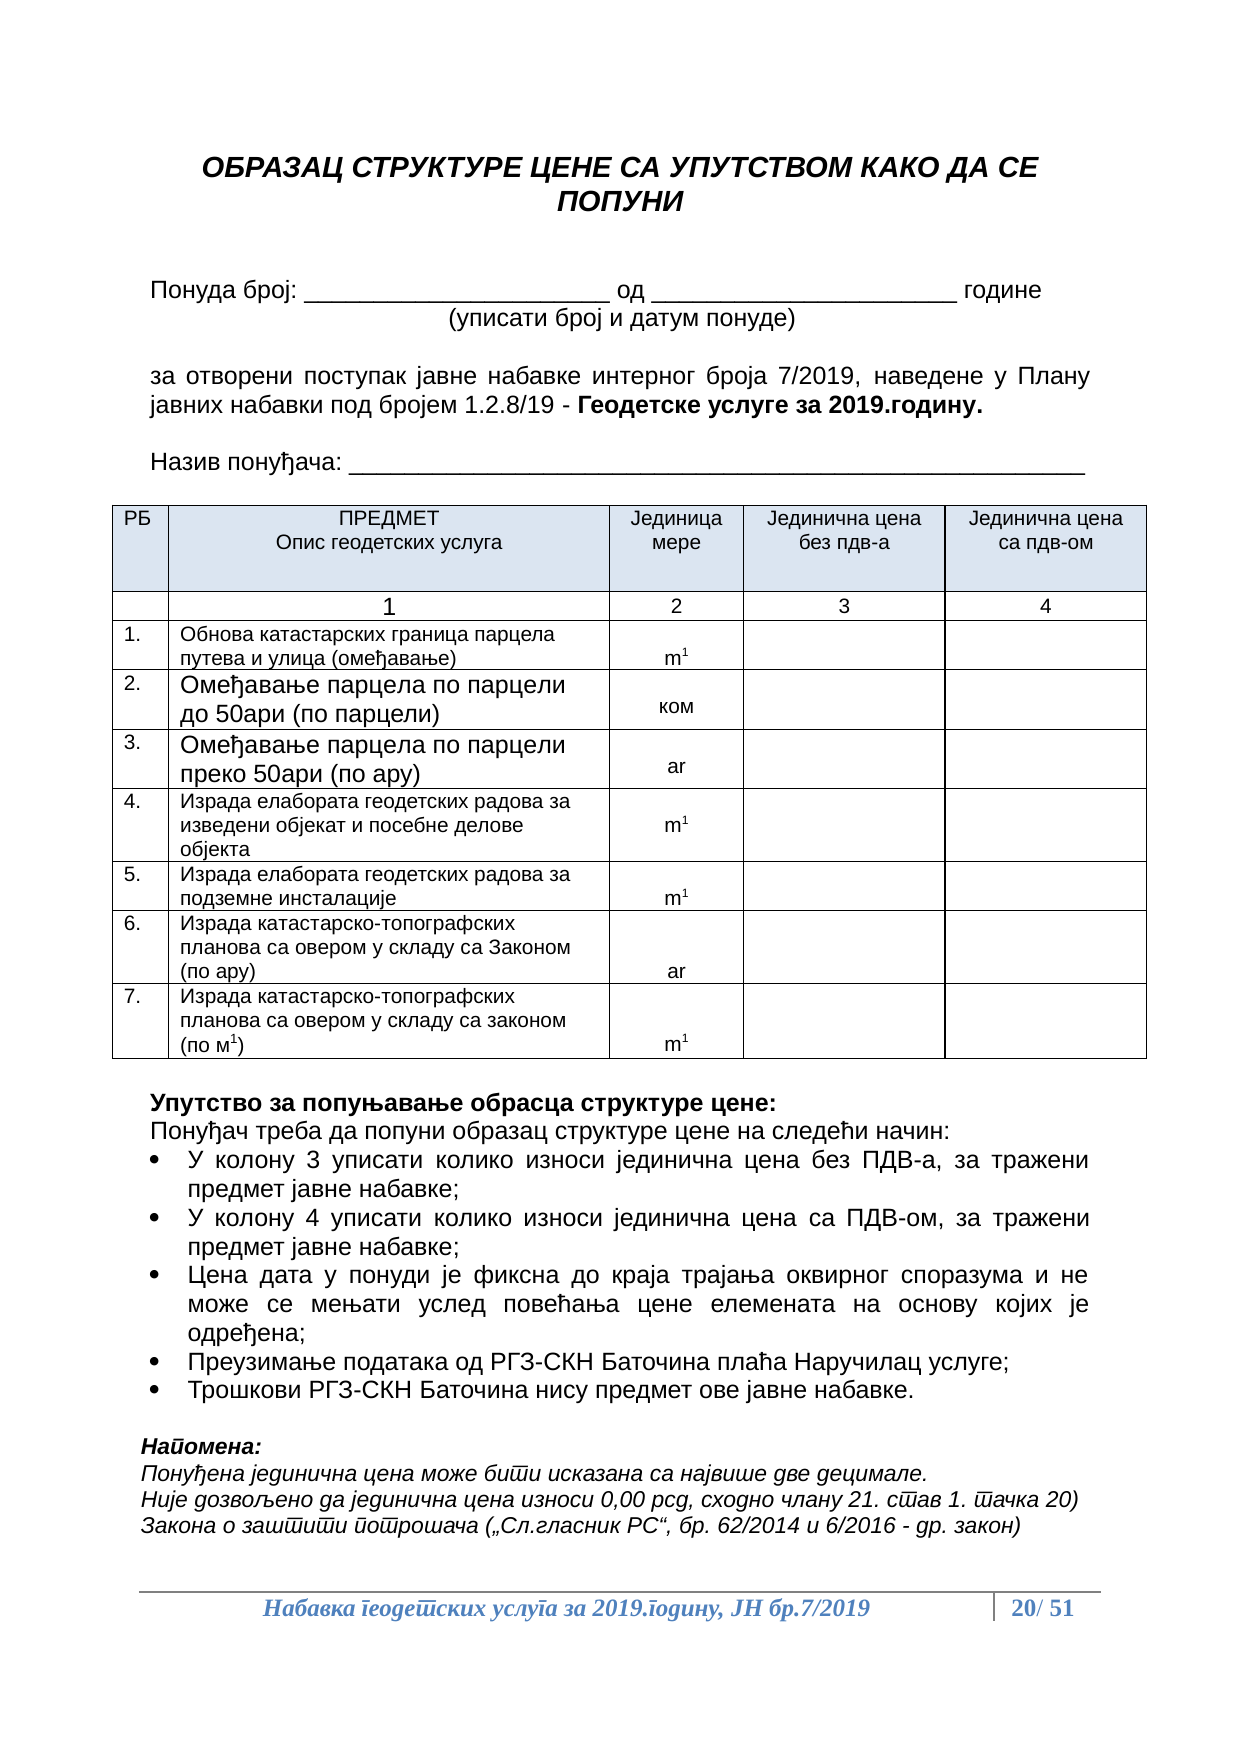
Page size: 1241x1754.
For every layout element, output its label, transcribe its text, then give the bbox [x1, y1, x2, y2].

list Није дозвољено да јединична цена износи 0,00 рсд, сходно члану 21. став 1. тачка 20) Закона о заштити потрошача („Сл.гласник РС“, бр. 62/2014 и 6/2016 - др. закон) [141, 1486, 1090, 1538]
table_cell [946, 670, 1146, 729]
text Понуђач треба да попуни образац структуре цене на следећи начин: [150, 1116, 1090, 1145]
table_header ПРЕДМЕТ Опис геодетских услуга [169, 506, 609, 591]
table_cell Омеђавање парцела по парцели до 50ари (по парцели) [169, 670, 609, 729]
table_cell [744, 730, 944, 788]
list Понуђена јединична цена може бити исказана са највише две децимале. [141, 1459, 1090, 1486]
table_cell 4 [946, 592, 1146, 620]
text ОБРАЗАЦ СТРУКТУРЕ ЦЕНЕ СА УПУТСТВОМ КАКО ДА СЕ ПОПУНИ [150, 150, 1090, 217]
table_cell [744, 789, 944, 861]
list Напомена: [141, 1433, 1090, 1459]
table_cell [113, 592, 168, 620]
list Назив понуђача: _____________________________________________________ [150, 447, 1090, 476]
list У колону 3 уписати колико износи јединична цена без ПДВ-а, за тражени предмет јавне набавке; [150, 1145, 1090, 1203]
table_cell m1 [610, 789, 743, 861]
table_cell 2. [113, 670, 168, 729]
table_cell m1 [610, 862, 743, 909]
table_cell 4. [113, 789, 168, 861]
table_cell 6. [113, 911, 168, 982]
table_cell Омеђавање парцела по парцели преко 50ари (по ару) [169, 730, 609, 788]
table_cell m1 [610, 621, 743, 669]
table_cell [744, 670, 944, 729]
table_cell [744, 621, 944, 669]
table_cell 2 [610, 592, 743, 620]
table_cell Израда елабората геодетских радова за подземне инсталације [169, 862, 609, 909]
table_cell Израда елабората геодетских радова за изведени објекат и посебне делове објекта [169, 789, 609, 861]
table_cell [946, 862, 1146, 909]
list У колону 4 уписати колико износи јединична цена са ПДВ-ом, за тражени предмет јавне набавке; [150, 1203, 1090, 1260]
list (уписати број и датум понуде) [150, 303, 1090, 332]
table_cell Израда катастарско-топографских планова са овером у складу са законом (по м1) [169, 984, 609, 1058]
table_cell 5. [113, 862, 168, 909]
table_cell 3. [113, 730, 168, 788]
table_cell Обнова катастарских граница парцела путева и улица (омеђавање) [169, 621, 609, 669]
table_cell [946, 730, 1146, 788]
table_cell Израда катастарско-топографских планова са овером у складу са Законом (по ару) [169, 911, 609, 982]
table_cell [946, 911, 1146, 982]
text Упутство за попуњавање обрасца структуре цене: [150, 1088, 1090, 1116]
table_cell 7. [113, 984, 168, 1058]
table_header Јединична цена без пдв-а [744, 506, 944, 591]
list Цена дата у понуди је фиксна до краја трајања оквирног споразума и не може се мењати услед повећања цене елемената на основу којих је одређена; [150, 1260, 1090, 1347]
table_header Јединична цена са пдв-ом [946, 506, 1146, 591]
list Трошкови РГЗ-СКН Баточина нису предмет ове јавне набавке. [150, 1376, 1090, 1404]
table_cell [946, 984, 1146, 1058]
table_header Јединица мере [610, 506, 743, 591]
table_cell 1. [113, 621, 168, 669]
list Понуда број: ______________________ од ______________________ године [150, 274, 1090, 303]
table_cell [744, 911, 944, 982]
table_cell ком [610, 670, 743, 729]
text за отворени поступак јавне набавке интерног броја 7/2019, наведене у Плану јавних набавки под бројем 1.2.8/19 - Геодетске услуге за 2019.годину. [150, 361, 1090, 418]
table_cell [744, 862, 944, 909]
table_cell 1 [169, 592, 609, 620]
table_cell m1 [610, 984, 743, 1058]
table_cell [946, 621, 1146, 669]
table_header РБ [113, 506, 168, 591]
table_cell 3 [744, 592, 944, 620]
table_cell ar [610, 911, 743, 982]
list Преузимање података од РГЗ-СКН Баточина плаћа Наручилац услуге; [150, 1347, 1090, 1376]
table_cell ar [610, 730, 743, 788]
table_cell [744, 984, 944, 1058]
table_cell [946, 789, 1146, 861]
